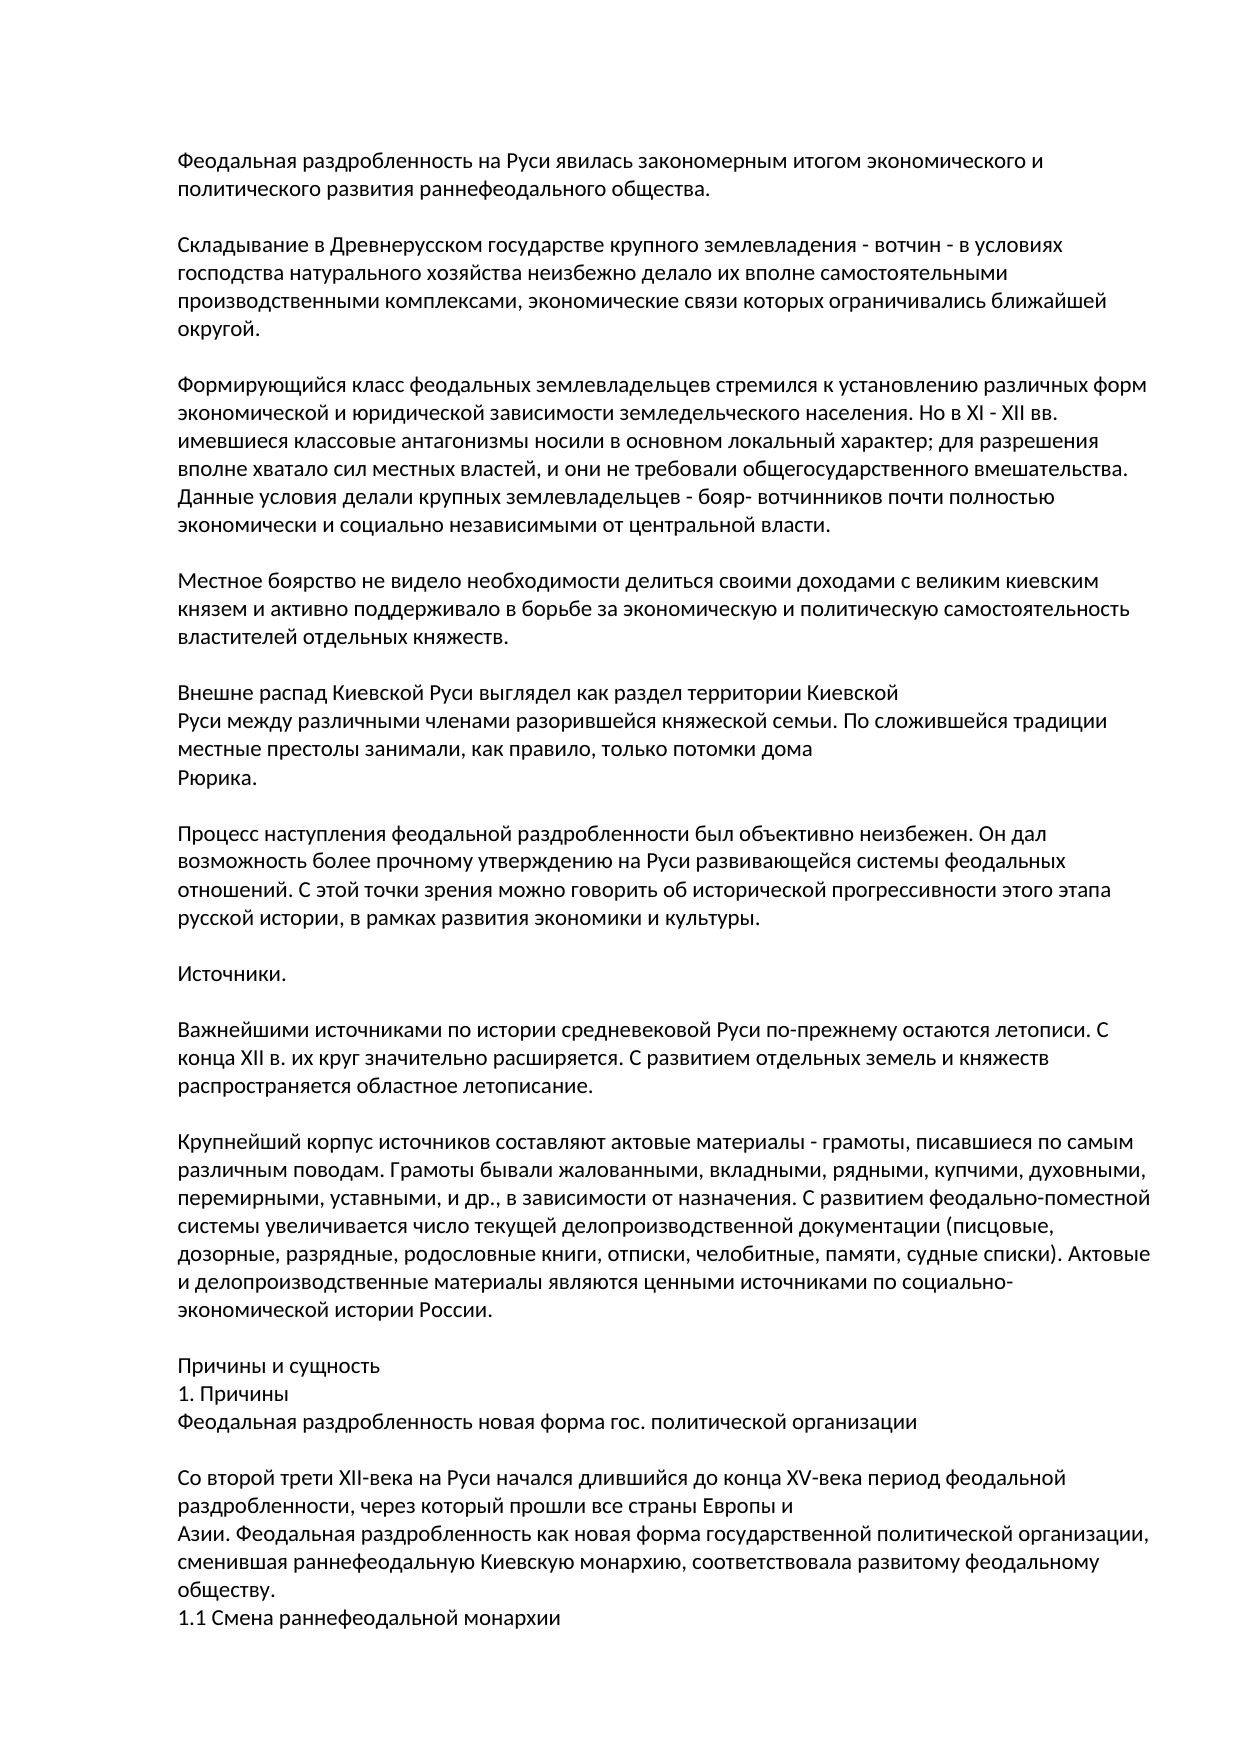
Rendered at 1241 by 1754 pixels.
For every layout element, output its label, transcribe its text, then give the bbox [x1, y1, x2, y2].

text Феодальная раздробленность новая форма гос. политической организации [177, 1407, 1152, 1435]
text 1. Причины [177, 1379, 1152, 1407]
text Формирующийся класс феодальных землевладельцев стремился к установлению различных форм экономической и юридической зависимости земледельческого населения. Но в XI - XII вв. имевшиеся классовые антагонизмы носили в основном локальный характер; для разрешения вполне хватало сил местных властей, и они не требовали общегосударственного вмешательства. Данные условия делали крупных землевладельцев - бояр- вотчинников почти полностью экономически и социально независимыми от центральной власти. [177, 370, 1152, 538]
text Источники. [177, 959, 1152, 987]
text Со второй трети XII-века на Руси начался длившийся до конца XV-века период феодальной раздробленности, через который прошли все страны Европы и [177, 1463, 1152, 1519]
text Процесс наступления феодальной раздробленности был объективно неизбежен. Он дал возможность более прочному утверждению на Руси развивающейся системы феодальных отношений. С этой точки зрения можно говорить об исторической прогрессивности этого этапа русской истории, в рамках развития экономики и культуры. [177, 819, 1152, 931]
text Крупнейший корпус источников составляют актовые материалы - грамоты, писавшиеся по самым различным поводам. Грамоты бывали жалованными, вкладными, рядными, купчими, духовными, перемирными, уставными, и др., в зависимости от назначения. С развитием феодально-поместной системы увеличивается число текущей делопроизводственной документации (писцовые, дозорные, разрядные, родословные книги, отписки, челобитные, памяти, судные списки). Актовые и делопроизводственные материалы являются ценными источниками по социально- экономической истории России. [177, 1127, 1152, 1323]
text Азии. Феодальная раздробленность как новая форма государственной политической организации, сменившая раннефеодальную Киевскую монархию, соответствовала развитому феодальному обществу. [177, 1519, 1152, 1603]
text Важнейшими источниками по истории средневековой Руси по-прежнему остаются летописи. С конца XII в. их круг значительно расширяется. С развитием отдельных земель и княжеств распространяется областное летописание. [177, 1015, 1152, 1099]
text Внешне распад Киевской Руси выглядел как раздел территории Киевской [177, 678, 1152, 707]
text Феодальная раздробленность на Руси явилась закономерным итогом экономического и политического развития раннефеодального общества. [177, 146, 1152, 202]
text 1.1 Смена раннефеодальной монархии [177, 1603, 1152, 1631]
text Местное боярство не видело необходимости делиться своими доходами с великим киевским князем и активно поддерживало в борьбе за экономическую и политическую самостоятельность властителей отдельных княжеств. [177, 566, 1152, 651]
text Руси между различными членами разорившейся княжеской семьи. По сложившейся традиции местные престолы занимали, как правило, только потомки дома [177, 707, 1152, 763]
text Складывание в Древнерусском государстве крупного землевладения - вотчин - в условиях господства натурального хозяйства неизбежно делало их вполне самостоятельными производственными комплексами, экономические связи которых ограничивались ближайшей округой. [177, 230, 1152, 342]
text Рюрика. [177, 763, 1152, 791]
text Причины и сущность [177, 1351, 1152, 1379]
